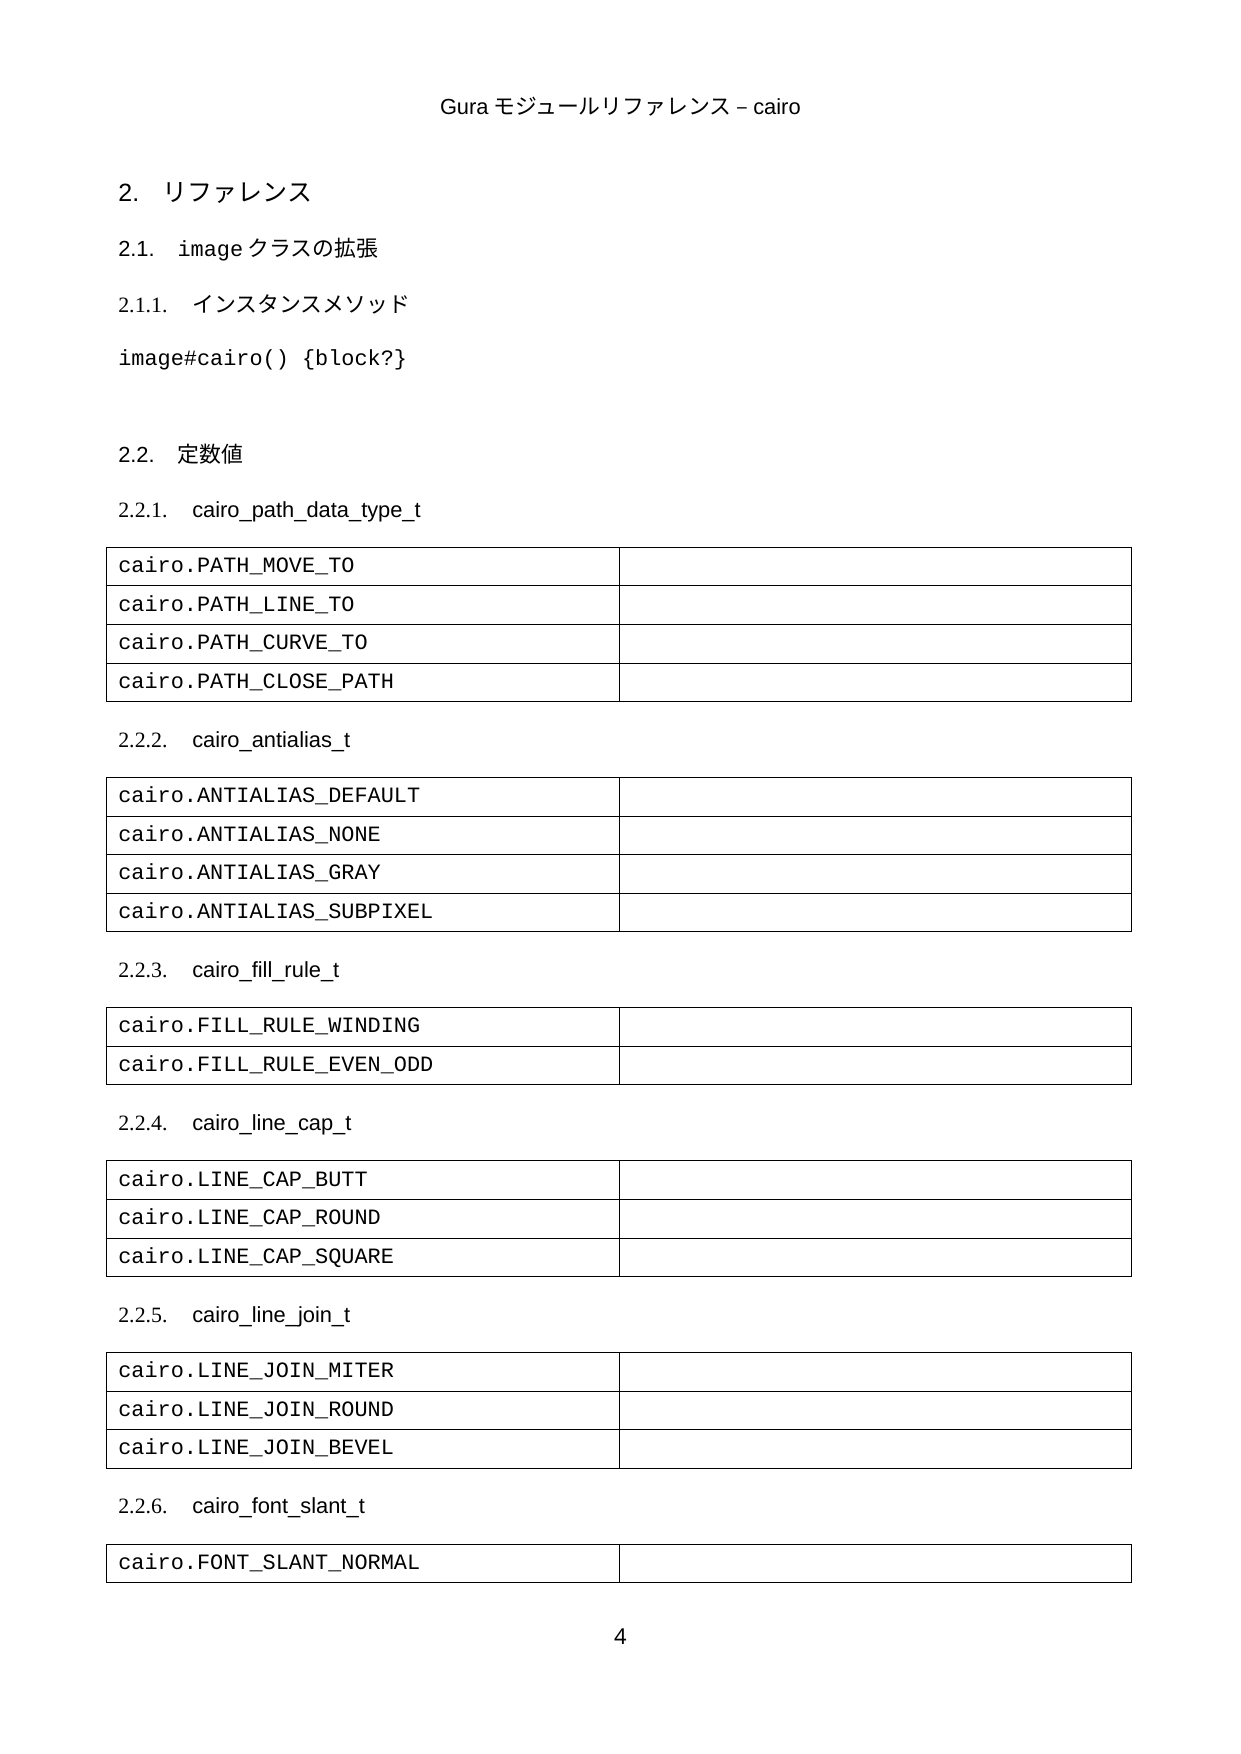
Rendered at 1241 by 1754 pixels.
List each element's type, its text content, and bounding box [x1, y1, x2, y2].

table_cell [620, 664, 1131, 701]
table_header cairo.FONT_SLANT_NORMAL [107, 1545, 619, 1582]
text リファレンス [118, 172, 1122, 209]
table_cell [620, 1200, 1131, 1237]
table_header [620, 548, 1131, 585]
table_cell cairo.LINE_JOIN_BEVEL [107, 1430, 619, 1468]
table_cell [620, 817, 1131, 854]
table_cell cairo.LINE_CAP_ROUND [107, 1200, 619, 1237]
table_cell cairo.FILL_RULE_EVEN_ODD [107, 1047, 619, 1084]
table_header [620, 778, 1131, 816]
table_cell [620, 586, 1131, 624]
table_cell [620, 855, 1131, 893]
table_cell [620, 1392, 1131, 1429]
table_cell cairo.LINE_CAP_SQUARE [107, 1239, 619, 1276]
text image#cairo() {block?} [118, 341, 1122, 416]
table_header [620, 1545, 1131, 1582]
table_header cairo.ANTIALIAS_DEFAULT [107, 778, 619, 816]
table_cell cairo.PATH_LINE_TO [107, 586, 619, 624]
table_header [620, 1008, 1131, 1046]
table_cell cairo.PATH_CURVE_TO [107, 625, 619, 662]
table_cell [620, 1239, 1131, 1276]
subtitle imageクラスの拡張 [118, 228, 1122, 266]
table_cell [620, 625, 1131, 662]
subtitle cairo_fill_rule_t [118, 951, 1122, 988]
subtitle cairo_antialias_t [118, 721, 1122, 758]
subtitle cairo_font_slant_t [118, 1487, 1122, 1525]
subtitle インスタンスメソッド [118, 284, 1122, 322]
table_cell cairo.ANTIALIAS_SUBPIXEL [107, 894, 619, 931]
table_cell [620, 894, 1131, 931]
table_header cairo.LINE_CAP_BUTT [107, 1161, 619, 1199]
table_cell cairo.ANTIALIAS_NONE [107, 817, 619, 854]
table_header [620, 1353, 1131, 1391]
table_cell cairo.ANTIALIAS_GRAY [107, 855, 619, 893]
table_header cairo.LINE_JOIN_MITER [107, 1353, 619, 1391]
table_header [620, 1161, 1131, 1199]
table_cell [620, 1430, 1131, 1468]
table_cell cairo.PATH_CLOSE_PATH [107, 664, 619, 701]
table_cell [620, 1047, 1131, 1084]
subtitle cairo_line_join_t [118, 1296, 1122, 1333]
table_cell cairo.LINE_JOIN_ROUND [107, 1392, 619, 1429]
table_header cairo.PATH_MOVE_TO [107, 548, 619, 585]
subtitle 定数値 [118, 434, 1122, 472]
table_header cairo.FILL_RULE_WINDING [107, 1008, 619, 1046]
subtitle cairo_line_cap_t [118, 1104, 1122, 1142]
subtitle cairo_path_data_type_t [118, 491, 1122, 528]
